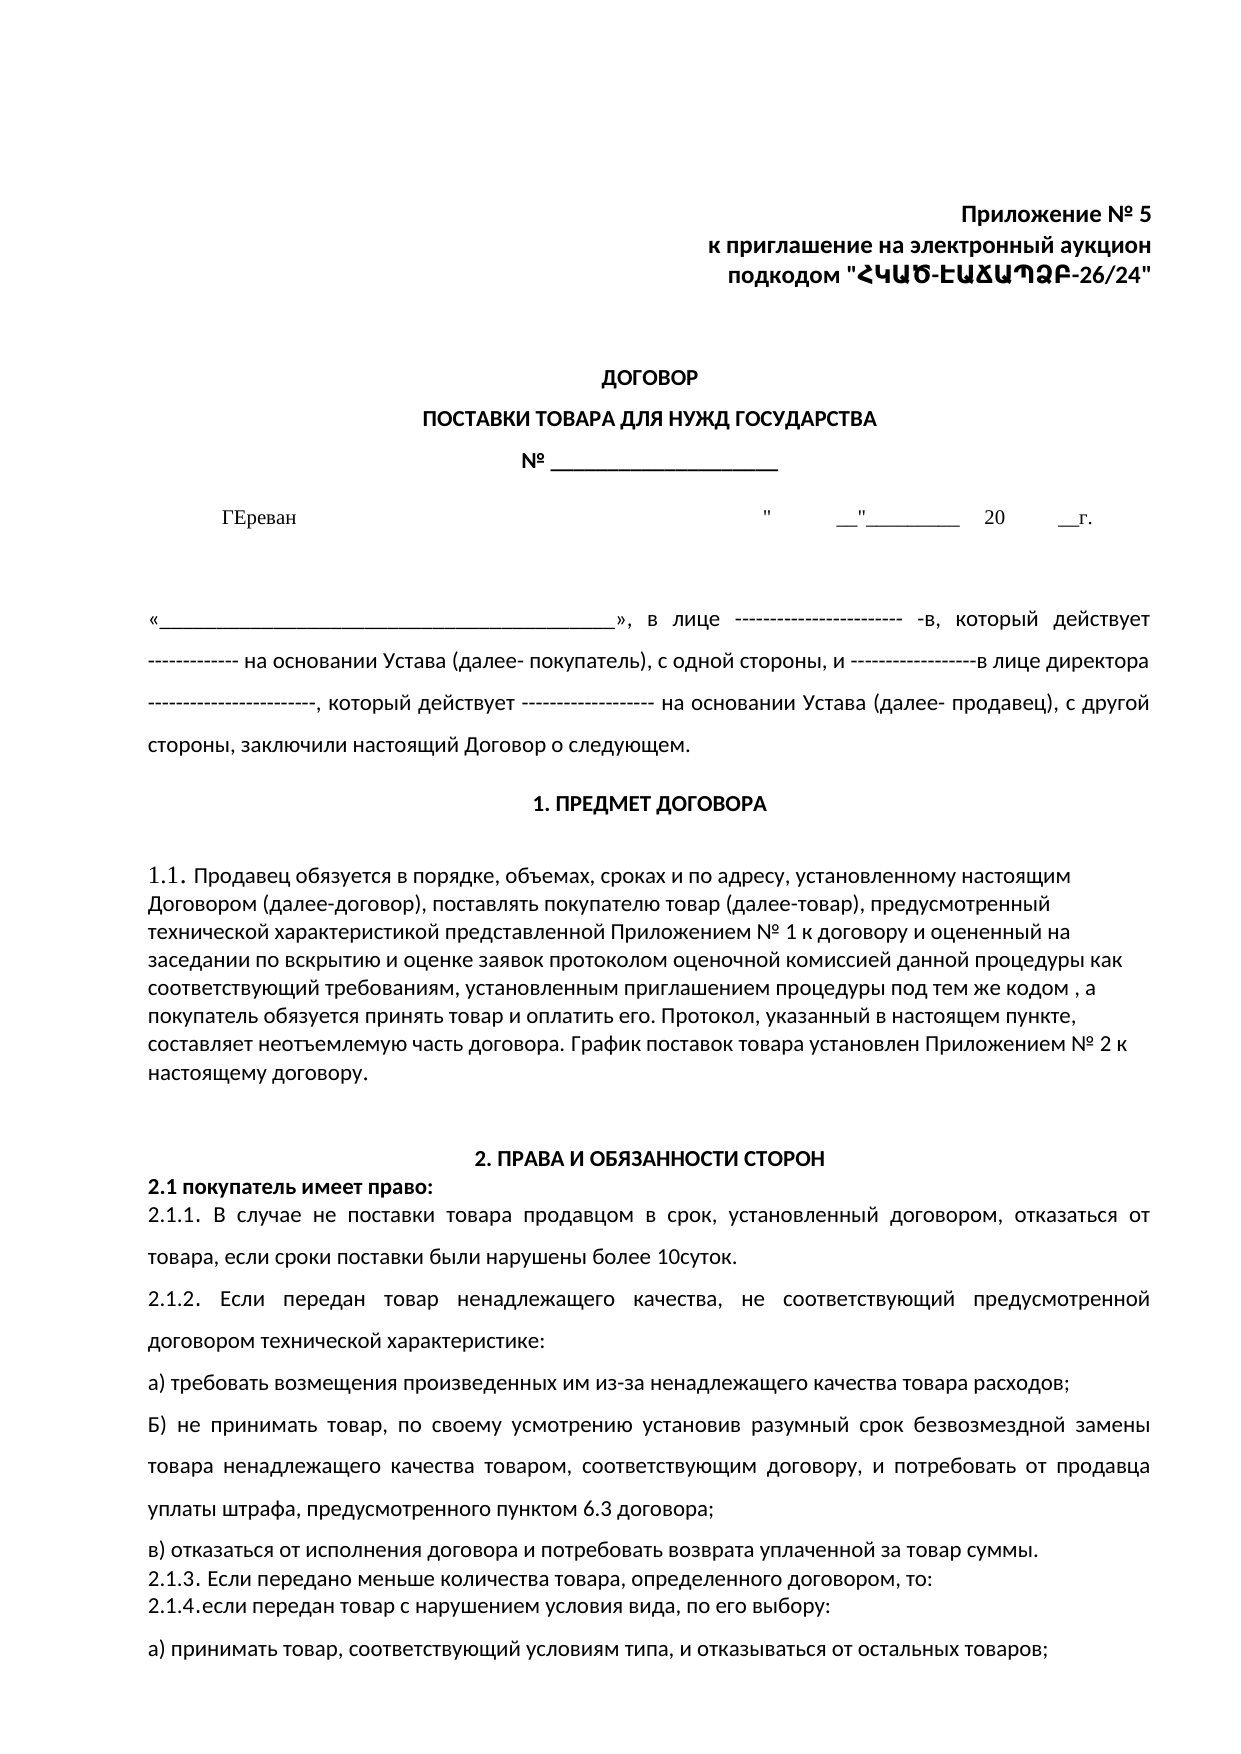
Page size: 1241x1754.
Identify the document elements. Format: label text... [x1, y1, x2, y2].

table_header " __"_________ 20 __г. [620, 505, 1104, 546]
list 2.1.1․ В случае не поставки товара продавцом в срок, установленный договором, отказаться от товара, если сроки поставки были нарушены более 10суток. [148, 1200, 1152, 1270]
list 2. ПРАВА И ОБЯЗАННОСТИ СТОРОН [148, 1144, 1152, 1172]
text ДОГОВОР [148, 363, 1152, 391]
text 2.1.3․ Если передано меньше количества товара, определенного договором, то: [148, 1564, 1152, 1592]
text 1.1․ Продавец обязуется в порядке, объемах, сроках и по адресу, установленному настоящим Договором (далее-договор), поставлять покупателю товар (далее-товар), предусмотренный технической характеристикой представленной Приложением № 1 к договору и оцененный на заседании по вскрытию и оценке заявок протоколом оценочной комиссией данной процедуры как соответствующий требованиям, установленным приглашением процедуры под тем же кодом , а покупатель обязуется принять товар и оплатить его. Протокол, указанный в настоящем пункте, составляет неотъемлемую часть договора. График поставок товара установлен Приложением № 2 к настоящему договору. [148, 860, 1152, 1087]
table_header ГЕреван [136, 505, 620, 546]
text подкодом "ՀԿԱԾ-ԷԱՃԱՊՁԲ-26/24" [177, 259, 1152, 290]
text ПОСТАВКИ ТОВАРА ДЛЯ НУЖД ГОСУДАРСТВА [148, 404, 1152, 433]
text «________________________________________», в лице ------------------------ -в, который действует ------------- на основании Устава (далее- покупатель), с одной стороны, и ------------------в лице директора ------------------------, который действует ------------------- на основании Устава (далее- продавец), с другой стороны, заключили настоящий Договор о следующем. [148, 604, 1152, 758]
text № ____________________ [148, 447, 1152, 474]
list 2.1.2․ Если передан товар ненадлежащего качества, не соответствующий предусмотренной договором технической характеристике: [148, 1284, 1152, 1354]
text 2.1 покупатель имеет право: [148, 1172, 1152, 1200]
text 1. ПРЕДМЕТ ДОГОВОРА [148, 789, 1152, 817]
text к приглашение на электронный аукцион [177, 229, 1152, 259]
list а) принимать товар, соответствующий условиям типа, и отказываться от остальных товаров; [148, 1634, 1152, 1662]
list а) требовать возмещения произведенных им из-за ненадлежащего качества товара расходов; [148, 1368, 1152, 1396]
text Приложение № 5 [148, 198, 1152, 229]
text в) отказаться от исполнения договора и потребовать возврата уплаченной за товар суммы. [148, 1536, 1152, 1564]
list Б) не принимать товар, по своему усмотрению установив разумный срок безвозмездной замены товара ненадлежащего качества товаром, соответствующим договору, и потребовать от продавца уплаты штрафа, предусмотренного пунктом 6.3 договора; [148, 1410, 1152, 1522]
list 2.1.4․если передан товар с нарушением условия вида, по его выбору: [148, 1592, 1152, 1620]
